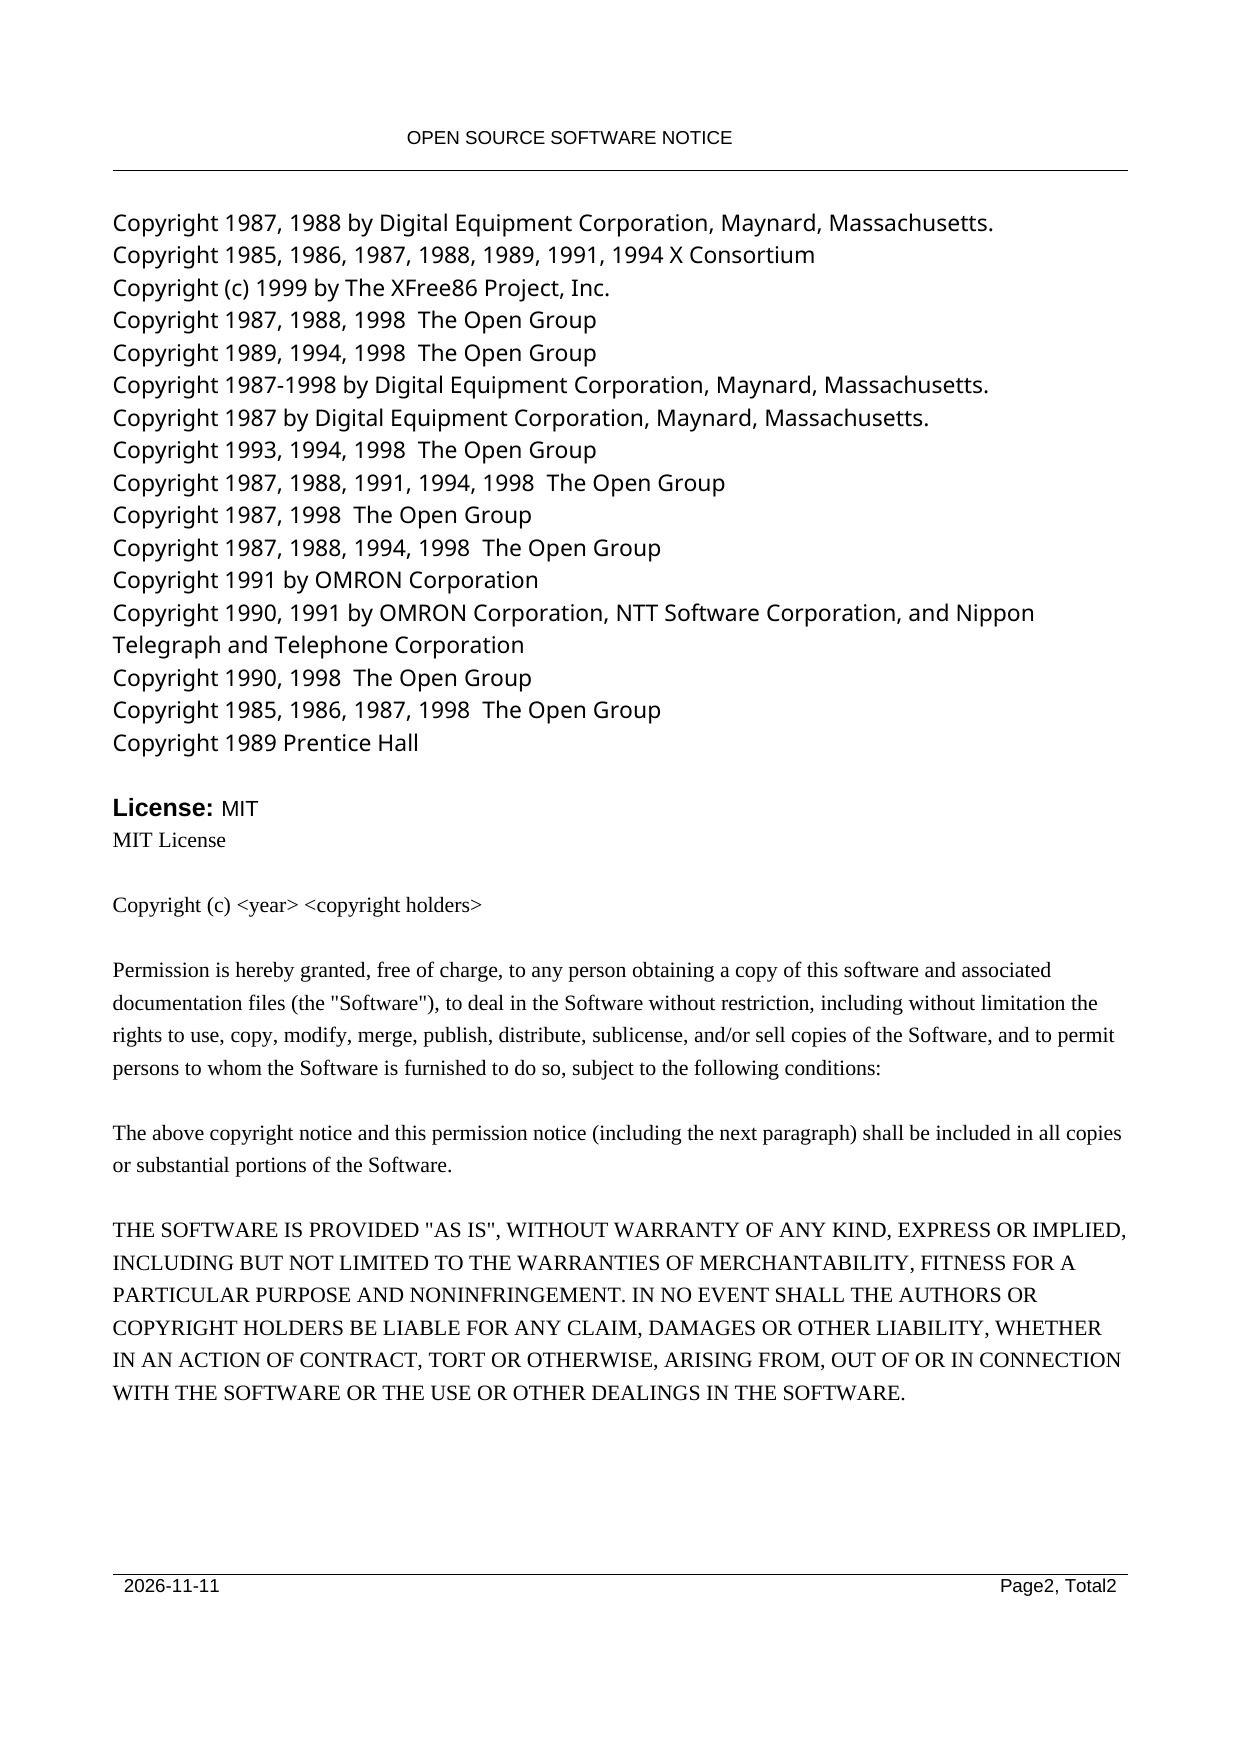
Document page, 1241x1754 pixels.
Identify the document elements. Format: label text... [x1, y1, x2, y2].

text License: MIT [112, 791, 1128, 824]
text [112, 206, 1128, 791]
text MIT License Copyright (c) <year> <copyright holders> Permission is hereby granted, free of charge, to any person obtaining a copy of this software and associated documentation files (the "Software"), to deal in the Software without restriction, including without limitation the rights to use, copy, modify, merge, publish, distribute, sublicense, and/or sell copies of the Software, and to permit persons to whom the Software is furnished to do so, subject to the following conditions: The above copyright notice and this permission notice (including the next paragraph) shall be included in all copies or substantial portions of the Software. THE SOFTWARE IS PROVIDED "AS IS", WITHOUT WARRANTY OF ANY KIND, EXPRESS OR IMPLIED, INCLUDING BUT NOT LIMITED TO THE WARRANTIES OF MERCHANTABILITY, FITNESS FOR A PARTICULAR PURPOSE AND NONINFRINGEMENT. IN NO EVENT SHALL THE AUTHORS OR COPYRIGHT HOLDERS BE LIABLE FOR ANY CLAIM, DAMAGES OR OTHER LIABILITY, WHETHER IN AN ACTION OF CONTRACT, TORT OR OTHERWISE, ARISING FROM, OUT OF OR IN CONNECTION WITH THE SOFTWARE OR THE USE OR OTHER DEALINGS IN THE SOFTWARE. [112, 824, 1128, 1409]
